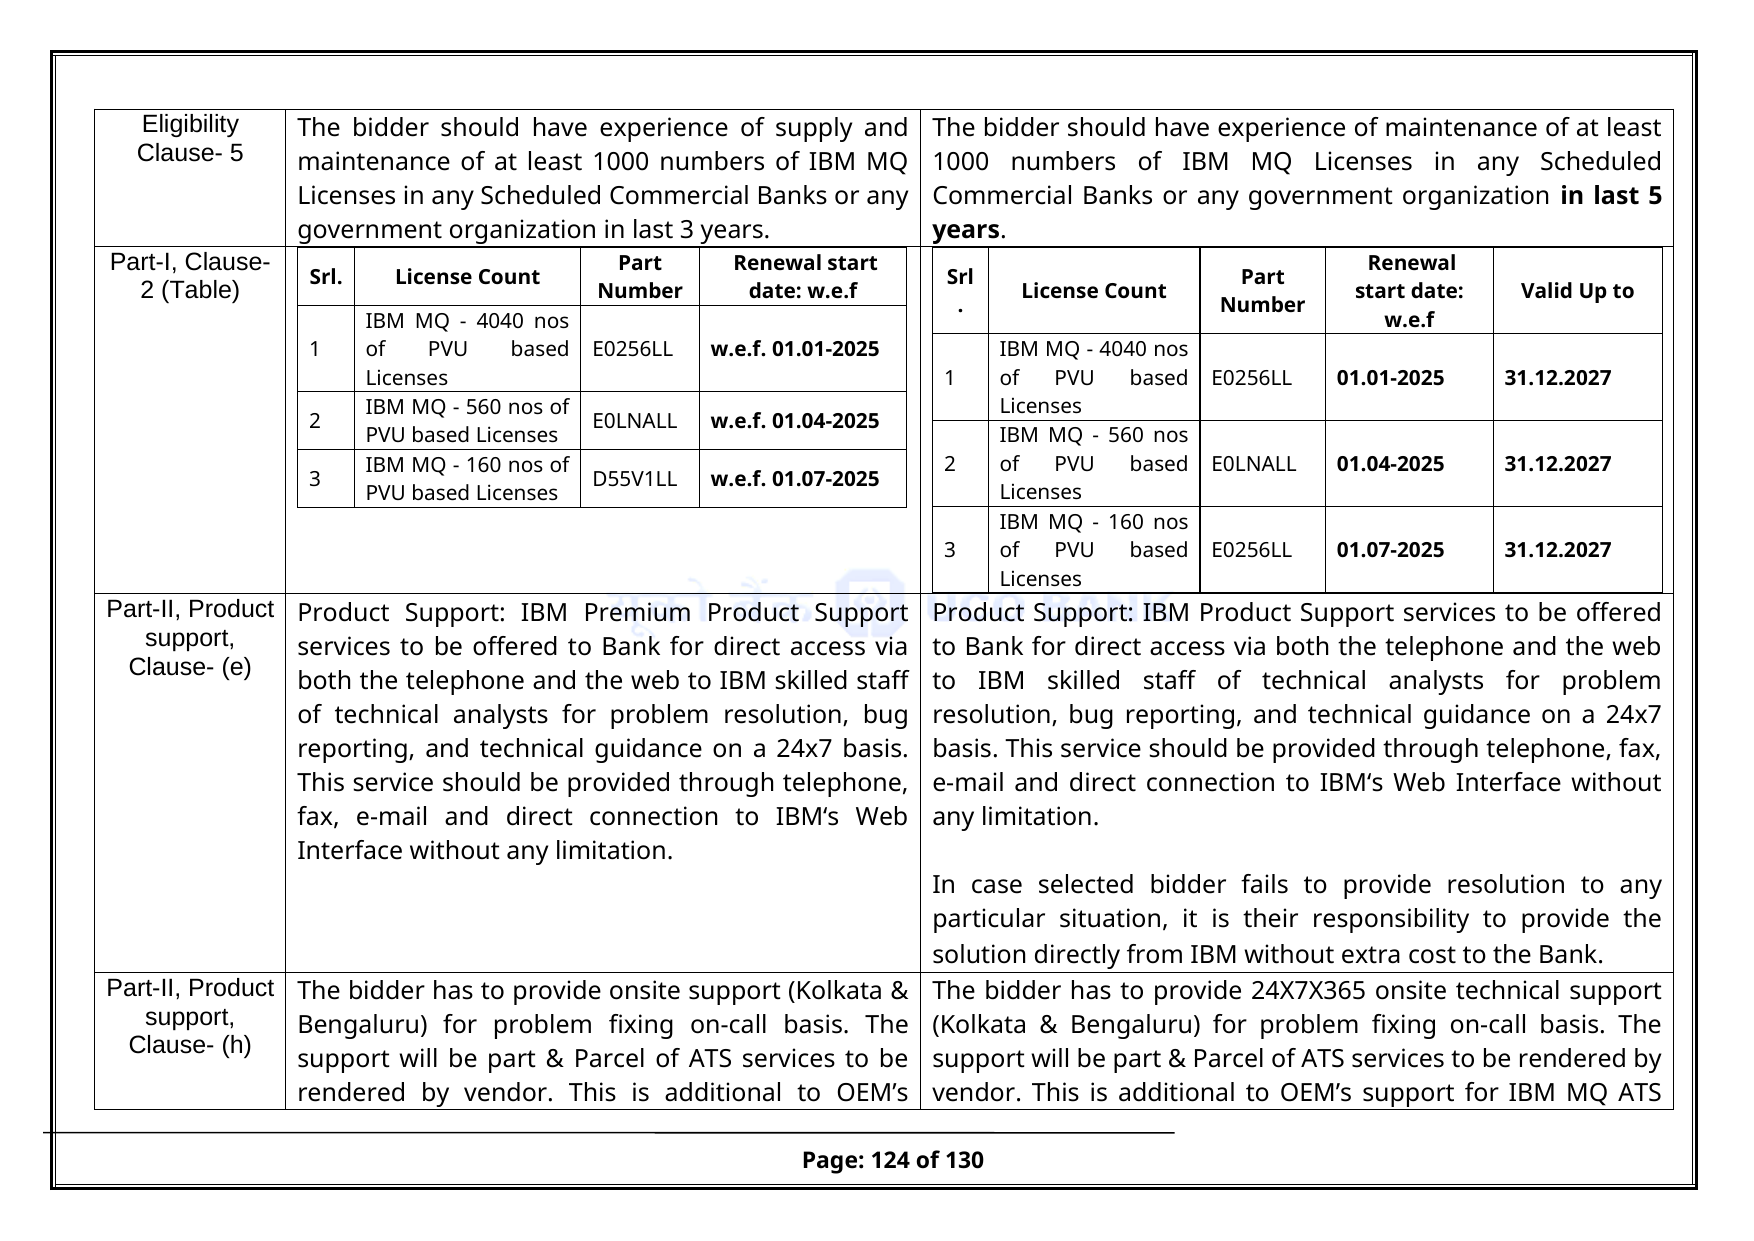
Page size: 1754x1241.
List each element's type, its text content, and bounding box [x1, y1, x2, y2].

table_cell [1326, 334, 1493, 420]
table_cell [921, 247, 932, 593]
table_cell [1326, 507, 1493, 592]
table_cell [286, 973, 920, 1109]
table_cell [933, 248, 988, 333]
table_cell Product Support: IBM Product Support services to be offered to Bank for direct access via both the telephone and the web to IBM skilled staff of technical analysts for problem resolution, bug reporting, and technical guidance on a 24x7 basis. This service should be provided through telephone, fax, e-mail and direct connection to IBM‘s Web Interface without any limitation. In case selected bidder fails to provide resolution to any particular situation, it is their responsibility to provide the solution directly from IBM without extra cost to the Bank. [921, 594, 1673, 972]
table_cell [989, 507, 1199, 592]
table_cell [1494, 334, 1662, 420]
table_cell The bidder should have experience of maintenance of at least 1000 numbers of IBM MQ Licenses in any Scheduled Commercial Banks or any government organization in last 5 years. [921, 110, 1673, 246]
table_cell [1494, 421, 1662, 506]
table_cell Part-I, Clause-2 (Table) [95, 247, 285, 593]
table_cell [1201, 248, 1325, 333]
table_cell [933, 334, 988, 420]
table_cell [933, 421, 988, 506]
table_cell [1326, 421, 1493, 506]
table_cell [1326, 248, 1493, 333]
table_cell [933, 507, 988, 592]
table_cell [1201, 507, 1325, 592]
table_cell [1494, 507, 1662, 592]
table_cell Part-II, Product support, Clause- (e) [95, 594, 285, 972]
table_cell [1494, 248, 1662, 333]
table_cell [1201, 334, 1325, 420]
table_cell Eligibility Clause- 5 [95, 110, 285, 246]
table_cell [1663, 247, 1673, 593]
table_cell [286, 247, 920, 593]
table_cell [989, 248, 1199, 333]
table_cell [989, 421, 1199, 506]
table_cell [1201, 421, 1325, 506]
table_cell The bidder should have experience of supply and maintenance of at least 1000 numbers of IBM MQ Licenses in any Scheduled Commercial Banks or any government organization in last 3 years. [286, 110, 920, 246]
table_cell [921, 973, 1673, 1109]
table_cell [95, 973, 285, 1109]
table_cell Product Support: IBM Premium Product Support services to be offered to Bank for direct access via both the telephone and the web to IBM skilled staff of technical analysts for problem resolution, bug reporting, and technical guidance on a 24x7 basis. This service should be provided through telephone, fax, e-mail and direct connection to IBM‘s Web Interface without any limitation. [286, 594, 920, 972]
table_cell [989, 334, 1199, 420]
